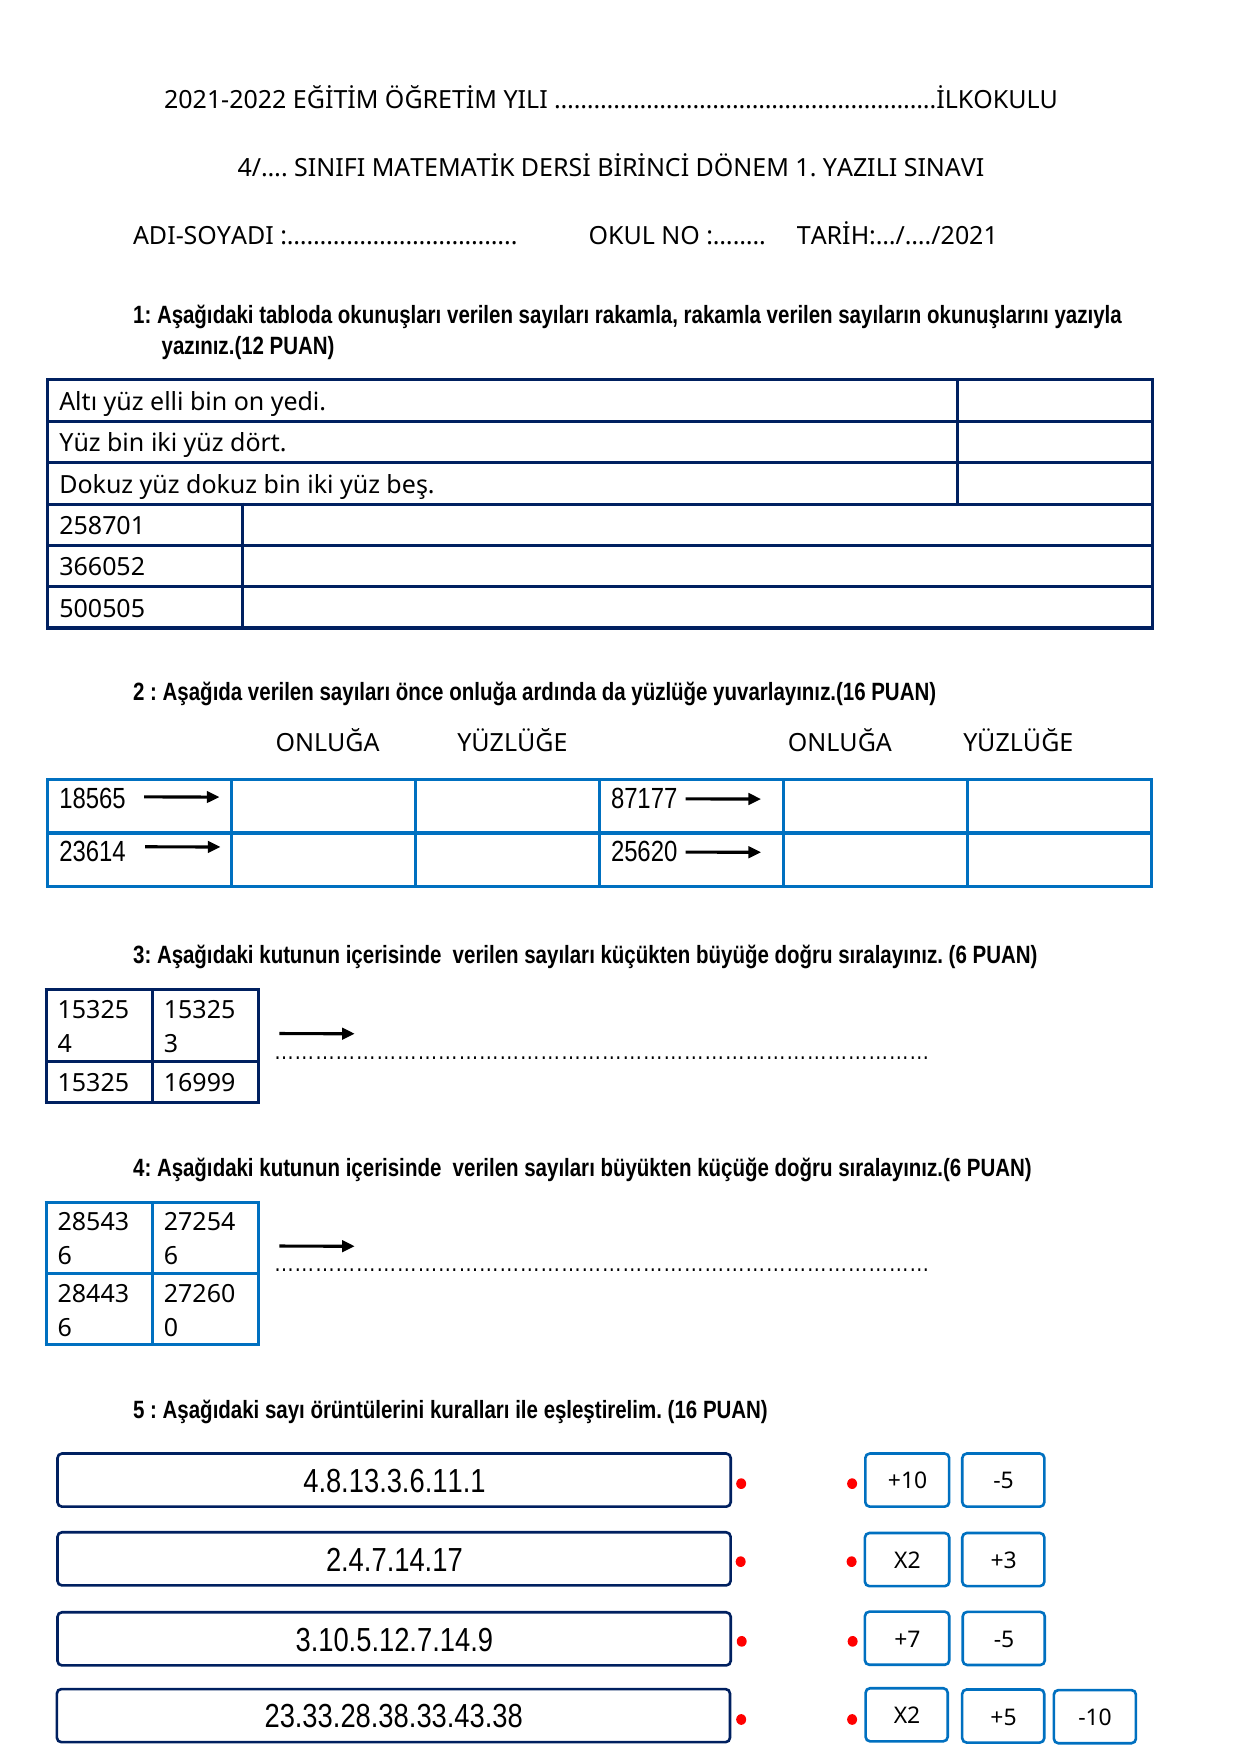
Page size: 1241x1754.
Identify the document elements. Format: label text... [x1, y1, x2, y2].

table_header 18565 [49, 781, 230, 831]
table_cell 23614 [49, 835, 230, 884]
table_cell 258701 [49, 506, 241, 544]
text 4/…. SINIFI MATEMATİK DERSİ BİRİNCİ DÖNEM 1. YAZILI SINAVI [59, 149, 1163, 184]
text yazınız.(12 PUAN) [59, 331, 1163, 359]
table_cell 272600 [154, 1275, 257, 1343]
table_cell [417, 835, 598, 884]
text 5 : Aşağıdaki sayı örüntülerini kuralları ile eşleştirelim. (16 PUAN) [59, 1396, 1163, 1424]
table_cell 16999 [154, 1063, 257, 1101]
table_header 153253 [154, 991, 257, 1059]
table_cell 25620 [601, 835, 782, 884]
table_header [969, 781, 1150, 831]
text 2021-2022 EĞİTİM ÖĞRETİM YILI ………………………………………………….İLKOKULU [59, 81, 1163, 116]
table_cell [969, 835, 1150, 884]
text …………………………………………………………………………………… [59, 1036, 1163, 1134]
table_header Altı yüz elli bin on yedi. [49, 381, 956, 420]
table_cell 366052 [49, 547, 241, 585]
table_cell 500505 [49, 588, 241, 626]
table_header [785, 781, 966, 831]
table_header [233, 781, 414, 831]
text 2 : Aşağıda verilen sayıları önce onluğa ardında da yüzlüğe yuvarlayınız.(16 PUAN) [59, 677, 1163, 706]
text …………………………………………………………………………………… [59, 1248, 1163, 1377]
table_cell [959, 464, 1151, 502]
table_cell [959, 423, 1151, 461]
text 3: Aşağıdaki kutunun içerisinde verilen sayıları küçükten büyüğe doğru sıralayınız. (6 PUAN) [59, 940, 1163, 969]
table_header 285436 [48, 1204, 151, 1272]
text ONLUĞA YÜZLÜĞE ONLUĞA YÜZLÜĞE [59, 725, 1163, 759]
table_cell 284436 [48, 1275, 151, 1343]
table_cell Yüz bin iki yüz dört. [49, 423, 956, 461]
table_cell [244, 588, 1151, 626]
table_cell 15325 [48, 1063, 151, 1101]
table_cell [244, 506, 1151, 544]
table_header 272546 [154, 1204, 257, 1272]
table_header 153254 [48, 991, 151, 1059]
text 1: Aşağıdaki tabloda okunuşları verilen sayıları rakamla, rakamla verilen sayıların okunuşlarını yazıyla [59, 300, 1163, 328]
table_cell [244, 547, 1151, 585]
table_header [959, 381, 1151, 420]
text ADI-SOYADI :…………………………….. OKUL NO :…….. TARİH:…/…./2021 [59, 218, 1163, 252]
table_header 87177 [601, 781, 782, 831]
table_cell Dokuz yüz dokuz bin iki yüz beş. [49, 464, 956, 502]
table_header [417, 781, 598, 831]
table_cell [785, 835, 966, 884]
text 4: Aşağıdaki kutunun içerisinde verilen sayıları büyükten küçüğe doğru sıralayınız.(6 PUAN) [59, 1153, 1163, 1182]
table_cell [233, 835, 414, 884]
